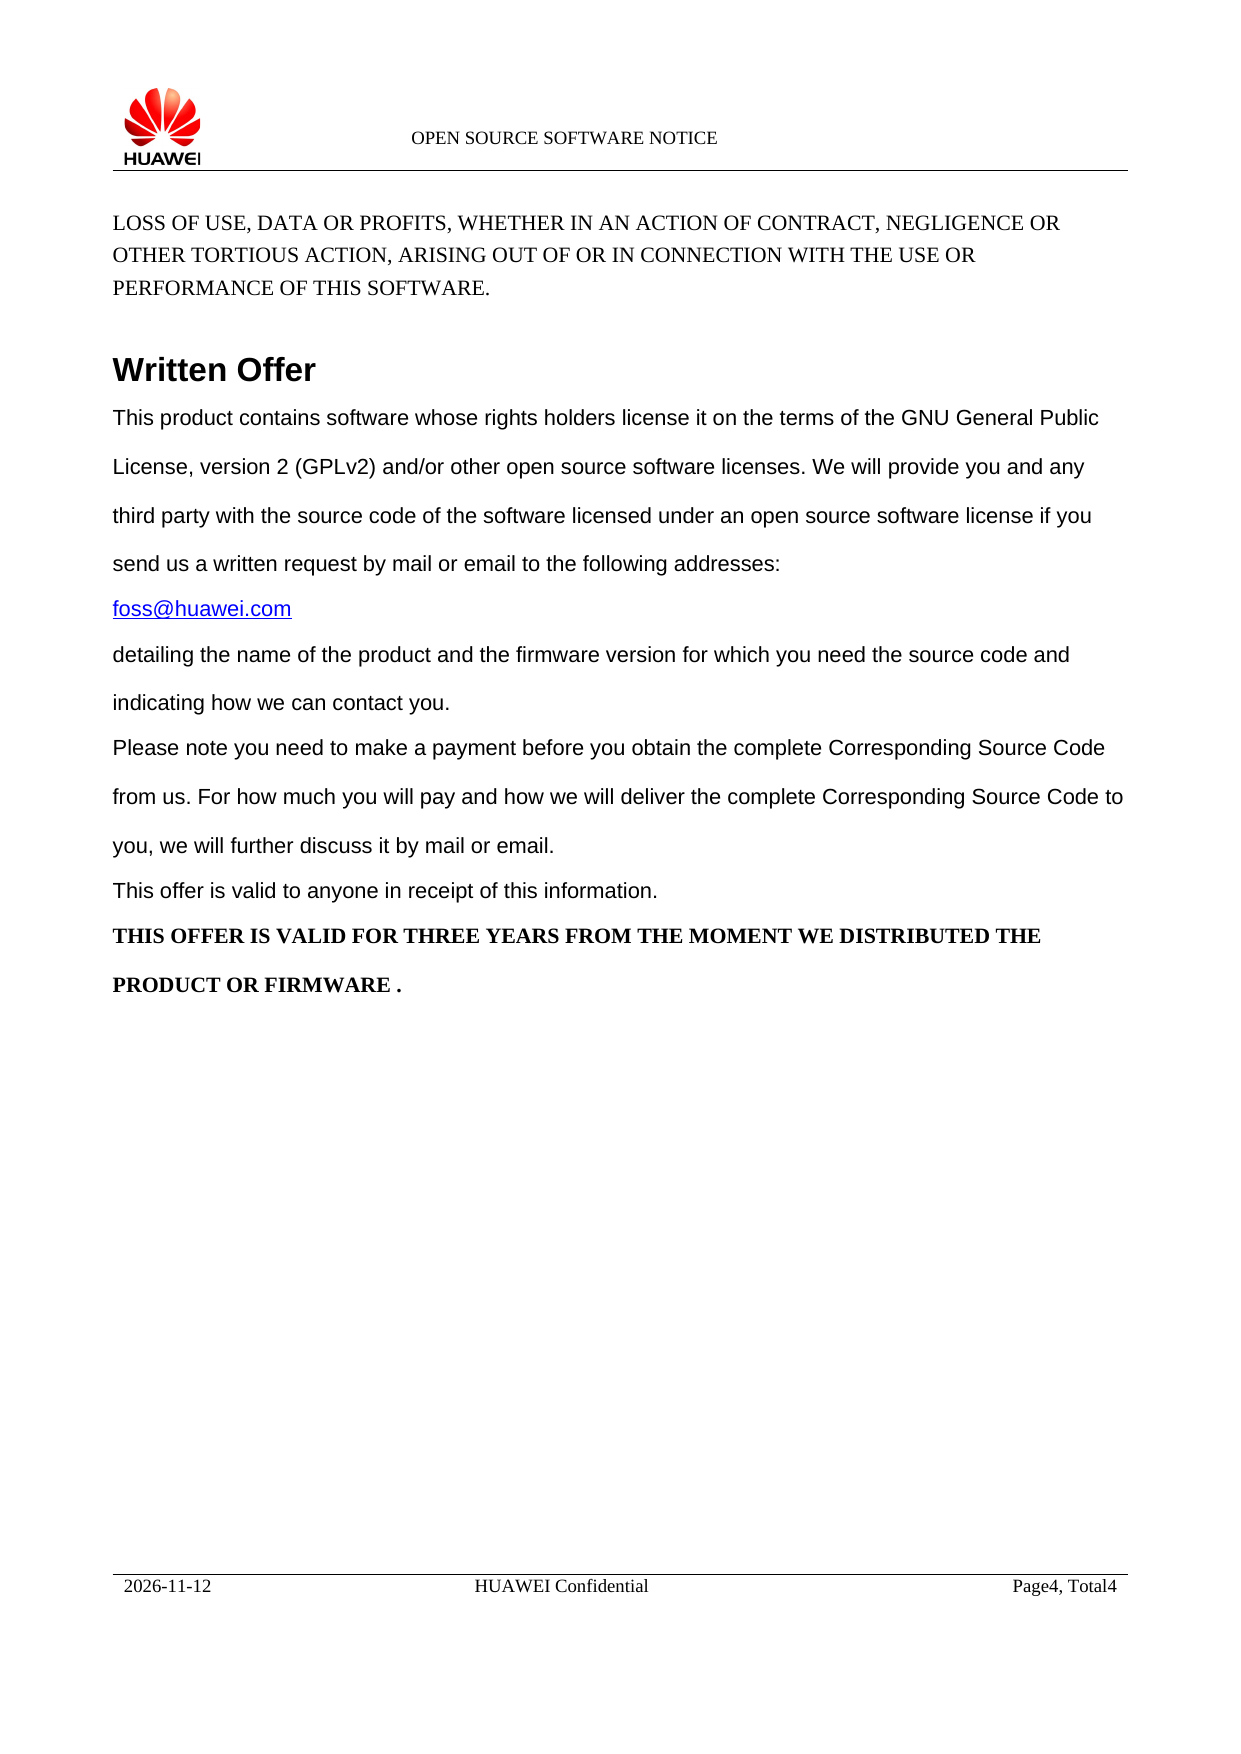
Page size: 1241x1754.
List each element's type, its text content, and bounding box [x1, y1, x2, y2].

text detailing the name of the product and the firmware version for which you need the source code and indicating how we can contact you. [112, 638, 1128, 719]
text foss@huawei.com [112, 593, 1128, 625]
text Written Offer [112, 336, 1128, 401]
text Please note you need to make a payment before you obtain the complete Corresponding Source Code from us. For how much you will pay and how we will deliver the complete Corresponding Source Code to you, we will further discuss it by mail or email. [112, 732, 1128, 862]
text This offer is valid to anyone in receipt of this information. [112, 874, 1128, 907]
text This product contains software whose rights holders license it on the terms of the GNU General Public License, version 2 (GPLv2) and/or other open source software licenses. We will provide you and any third party with the source code of the software licensed under an open source software license if you send us a written request by mail or email to the following addresses: [112, 401, 1128, 580]
text This offer is valid for three years from the moment we distributed the product or firmware . [112, 919, 1128, 1001]
picture [124, 88, 201, 165]
